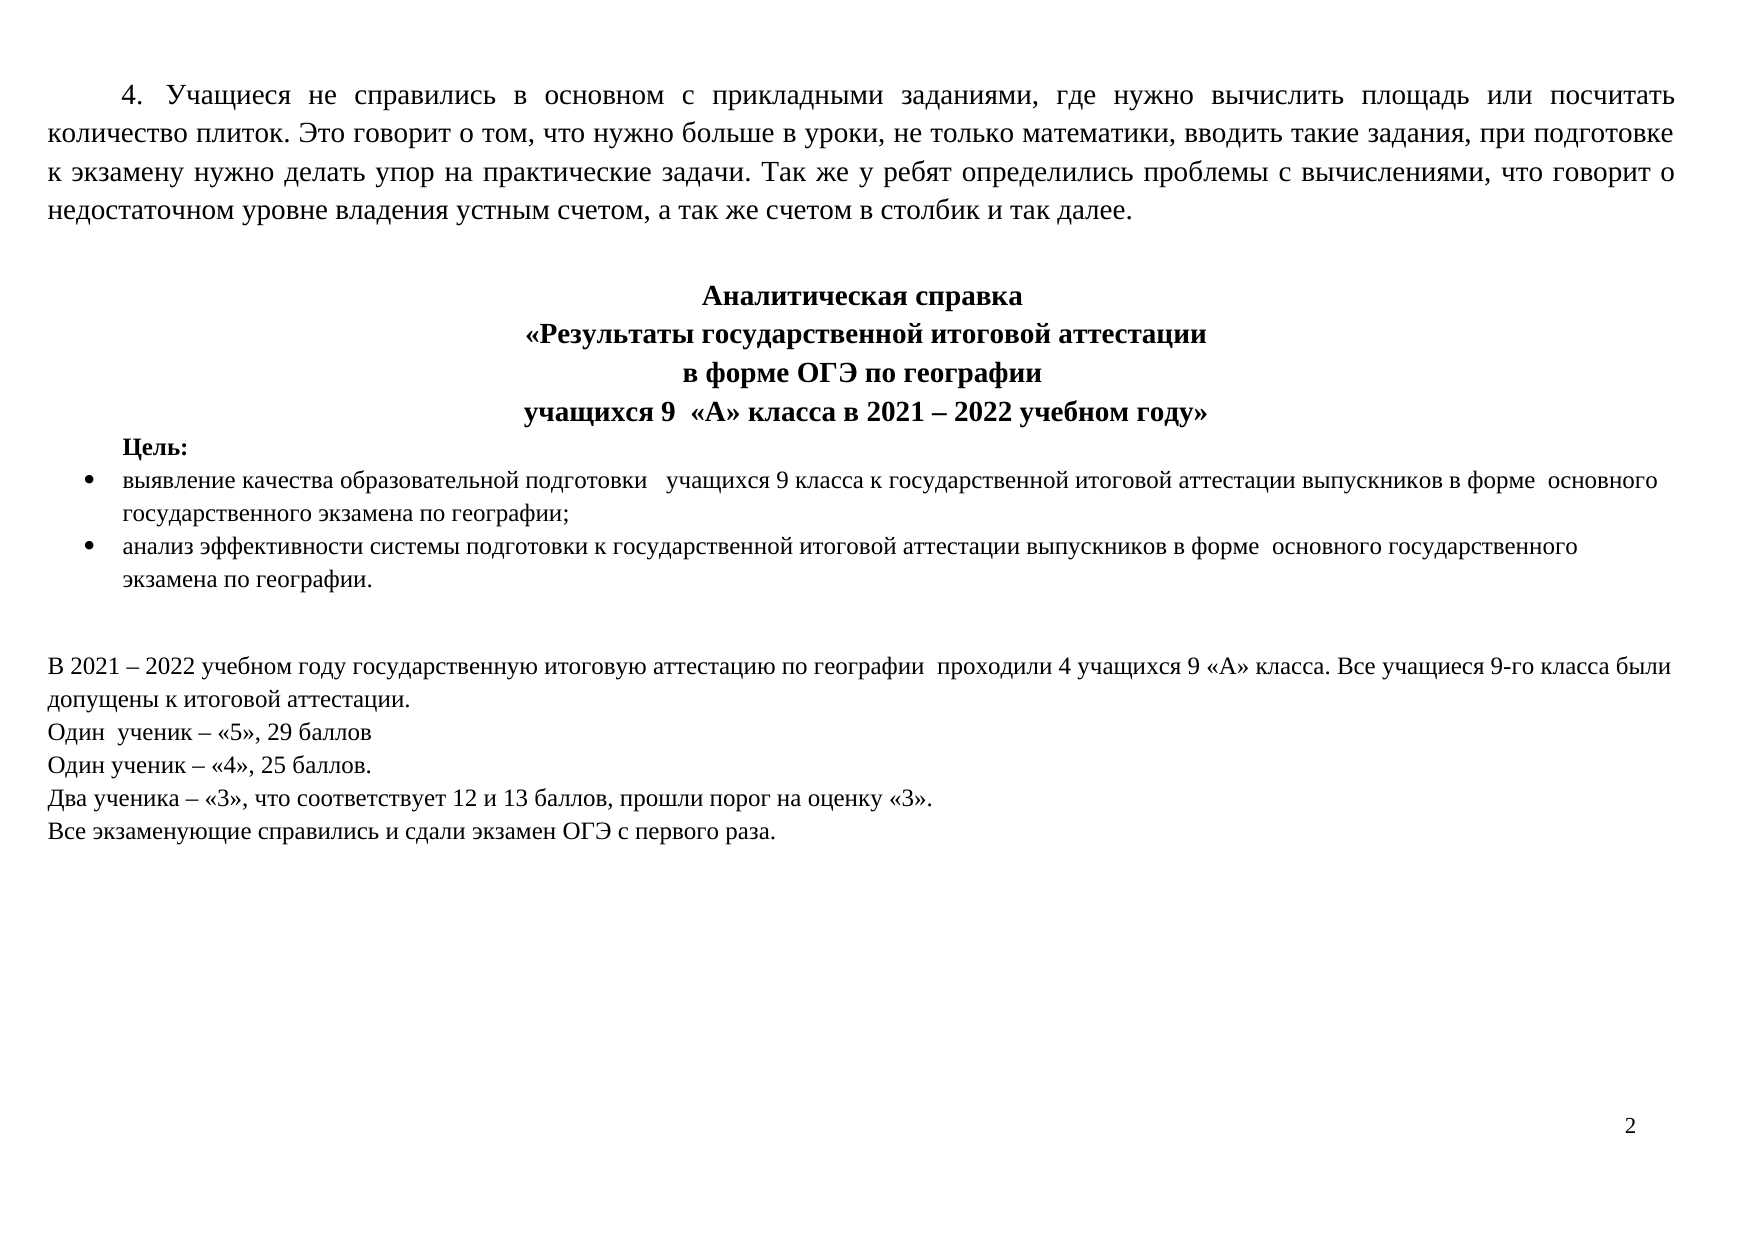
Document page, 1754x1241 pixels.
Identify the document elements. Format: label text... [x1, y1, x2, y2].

text В 2021 – 2022 учебном году государственную итоговую аттестацию по географии проходили 4 учащихся 9 «А» класса. Все учащиеся 9-го класса были допущены к итоговой аттестации. [47, 651, 1677, 713]
list Учащиеся не справились в основном с прикладными заданиями, где нужно вычислить площадь или посчитать количество плиток. Это говорит о том, что нужно больше в уроки, не только математики, вводить такие задания, при подготовке к экзамену нужно делать упор на практические задачи. Так же у ребят определились проблемы с вычислениями, что говорит о недостаточном уровне владения устным счетом, а так же счетом в столбик и так далее. [47, 77, 1677, 226]
text Один ученик – «5», 29 баллов [47, 717, 1677, 746]
text Аналитическая справка [47, 278, 1677, 312]
list анализ эффективности системы подготовки к государственной итоговой аттестации выпускников в форме основного государственного экзамена по географии. [85, 531, 1677, 593]
list выявление качества образовательной подготовки учащихся 9 класса к государственной итоговой аттестации выпускников в форме основного государственного экзамена по географии; [85, 465, 1677, 527]
text Один ученик – «4», 25 баллов. [47, 750, 1677, 779]
text «Результаты государственной итоговой аттестации [47, 317, 1677, 350]
text в форме ОГЭ по географии [47, 355, 1677, 389]
text Цель: [122, 432, 1677, 461]
text Все экзаменующие справились и сдали экзамен ОГЭ с первого раза. [47, 816, 1677, 845]
text учащихся 9 «А» класса в 2021 – 2022 учебном году» [47, 394, 1677, 427]
text Два ученика – «3», что соответствует 12 и 13 баллов, прошли порог на оценку «3». [47, 783, 1677, 812]
